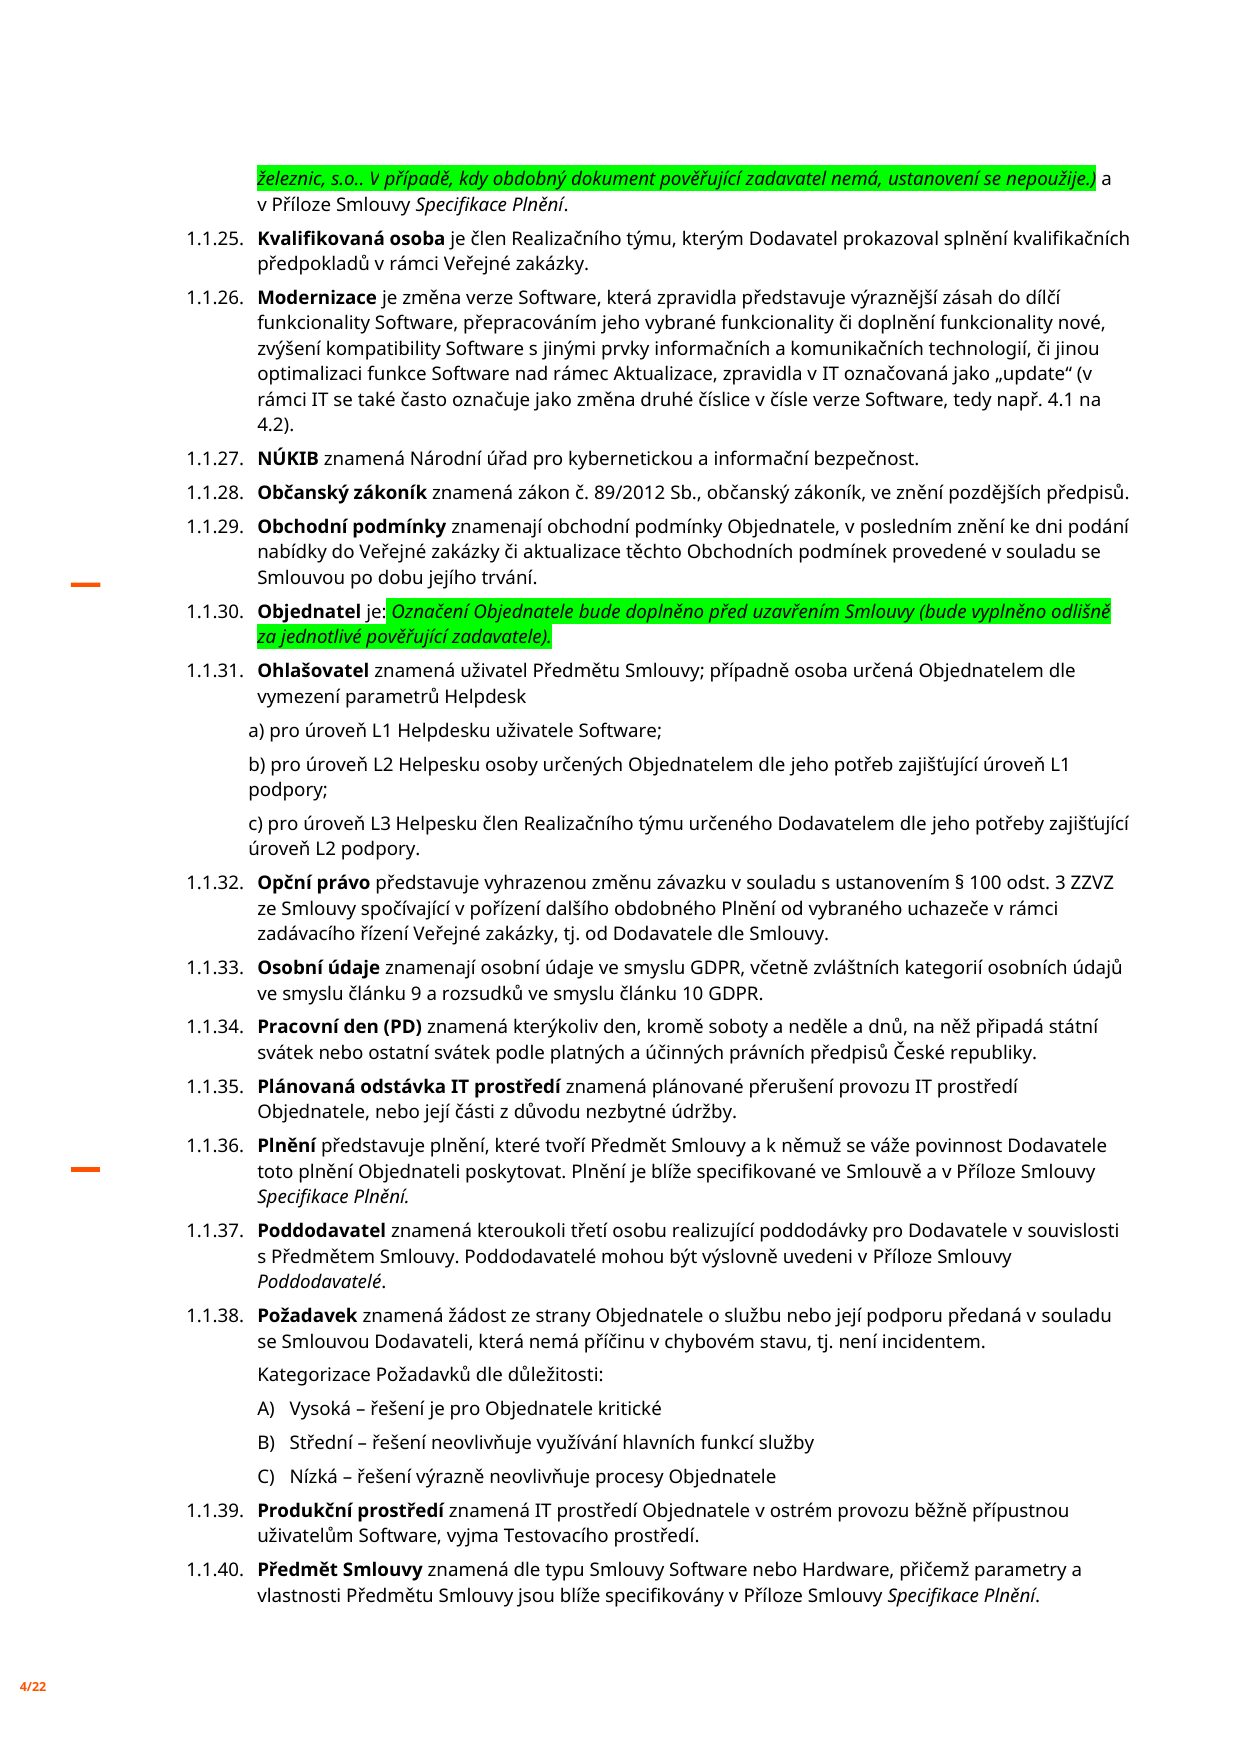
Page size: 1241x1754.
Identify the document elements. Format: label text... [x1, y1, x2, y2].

text Modernizace je změna verze Software, která zpravidla představuje výraznější zásah do dílčí funkcionality Software, přepracováním jeho vybrané funkcionality či doplnění funkcionality nové, zvýšení kompatibility Software s jinými prvky informačních a komunikačních technologií, či jinou optimalizaci funkce Software nad rámec Aktualizace, zpravidla v IT označovaná jako „update“ (v rámci IT se také často označuje jako změna druhé číslice v čísle verze Software, tedy např. 4.1 na 4.2). [186, 284, 1134, 437]
text Produkční prostředí znamená IT prostředí Objednatele v ostrém provozu běžně přípustnou uživatelům Software, vyjma Testovacího prostředí. [186, 1497, 1134, 1548]
text Obchodní podmínky znamenají obchodní podmínky Objednatele, v posledním znění ke dni podání nabídky do Veřejné zakázky či aktualizace těchto Obchodních podmínek provedené v souladu se Smlouvou po dobu jejího trvání. [186, 513, 1134, 590]
text Předmět Smlouvy znamená dle typu Smlouvy Software nebo Hardware, přičemž parametry a vlastnosti Předmětu Smlouvy jsou blíže specifikovány v Příloze Smlouvy Specifikace Plnění. [186, 1557, 1134, 1608]
text Opční právo představuje vyhrazenou změnu závazku v souladu s ustanovením § 100 odst. 3 ZZVZ ze Smlouvy spočívající v pořízení dalšího obdobného Plnění od vybraného uchazeče v rámci zadávacího řízení Veřejné zakázky, tj. od Dodavatele dle Smlouvy. [186, 869, 1134, 946]
list A) Vysoká – řešení je pro Objednatele kritické [257, 1396, 1134, 1421]
list B) Střední – řešení neovlivňuje využívání hlavních funkcí služby [257, 1429, 1134, 1455]
text Plnění představuje plnění, které tvoří Předmět Smlouvy a k němuž se váže povinnost Dodavatele toto plnění Objednateli poskytovat. Plnění je blíže specifikované ve Smlouvě a v Příloze Smlouvy Specifikace Plnění. [186, 1133, 1134, 1209]
text Kvalifikovaná osoba je člen Realizačního týmu, kterým Dodavatel prokazoval splnění kvalifikačních předpokladů v rámci Veřejné zakázky. [186, 225, 1134, 276]
text Ohlašovatel znamená uživatel Předmětu Smlouvy; případně osoba určená Objednatelem dle vymezení parametrů Helpdesk [186, 658, 1134, 709]
text Objednatel je: Označení Objednatele bude doplněno před uzavřením Smlouvy (bude vyplněno odlišně za jednotlivé pověřující zadavatele). [552, 598, 1134, 649]
text Objednatel je: Označení Objednatele bude doplněno před uzavřením Smlouvy (bude vyplněno odlišně za jednotlivé pověřující zadavatele). [186, 598, 386, 649]
list c) pro úroveň L3 Helpesku člen Realizačního týmu určeného Dodavatelem dle jeho potřeby zajišťující úroveň L2 podpory. [248, 810, 1134, 861]
text Plánovaná odstávka IT prostředí znamená plánované přerušení provozu IT prostředí Objednatele, nebo její části z důvodu nezbytné údržby. [186, 1073, 1134, 1124]
list b) pro úroveň L2 Helpesku osoby určených Objednatelem dle jeho potřeb zajišťující úroveň L1 podpory; [248, 751, 1134, 802]
list C) Nízká – řešení výrazně neovlivňuje procesy Objednatele [257, 1463, 1134, 1489]
text Pracovní den (PD) znamená kterýkoliv den, kromě soboty a neděle a dnů, na něž připadá státní svátek nebo ostatní svátek podle platných a účinných právních předpisů České republiky. [186, 1014, 1134, 1065]
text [186, 165, 1134, 216]
text NÚKIB znamená Národní úřad pro kybernetickou a informační bezpečnost. [186, 446, 1134, 471]
text Občanský zákoník znamená zákon č. 89/2012 Sb., občanský zákoník, ve znění pozdějších předpisů. [186, 479, 1134, 505]
text Požadavek znamená žádost ze strany Objednatele o službu nebo její podporu předaná v souladu se Smlouvou Dodavateli, která nemá příčinu v chybovém stavu, tj. není incidentem. [186, 1302, 1134, 1353]
text Poddodavatel znamená kteroukoli třetí osobu realizující poddodávky pro Dodavatele v souvislosti s Předmětem Smlouvy. Poddodavatelé mohou být výslovně uvedeni v Příloze Smlouvy Poddodavatelé. [186, 1217, 1134, 1294]
text Osobní údaje znamenají osobní údaje ve smyslu GDPR, včetně zvláštních kategorií osobních údajů ve smyslu článku 9 a rozsudků ve smyslu článku 10 GDPR. [186, 954, 1134, 1006]
list Kategorizace Požadavků dle důležitosti: [257, 1362, 1134, 1387]
list a) pro úroveň L1 Helpdesku uživatele Software; [248, 717, 1134, 742]
